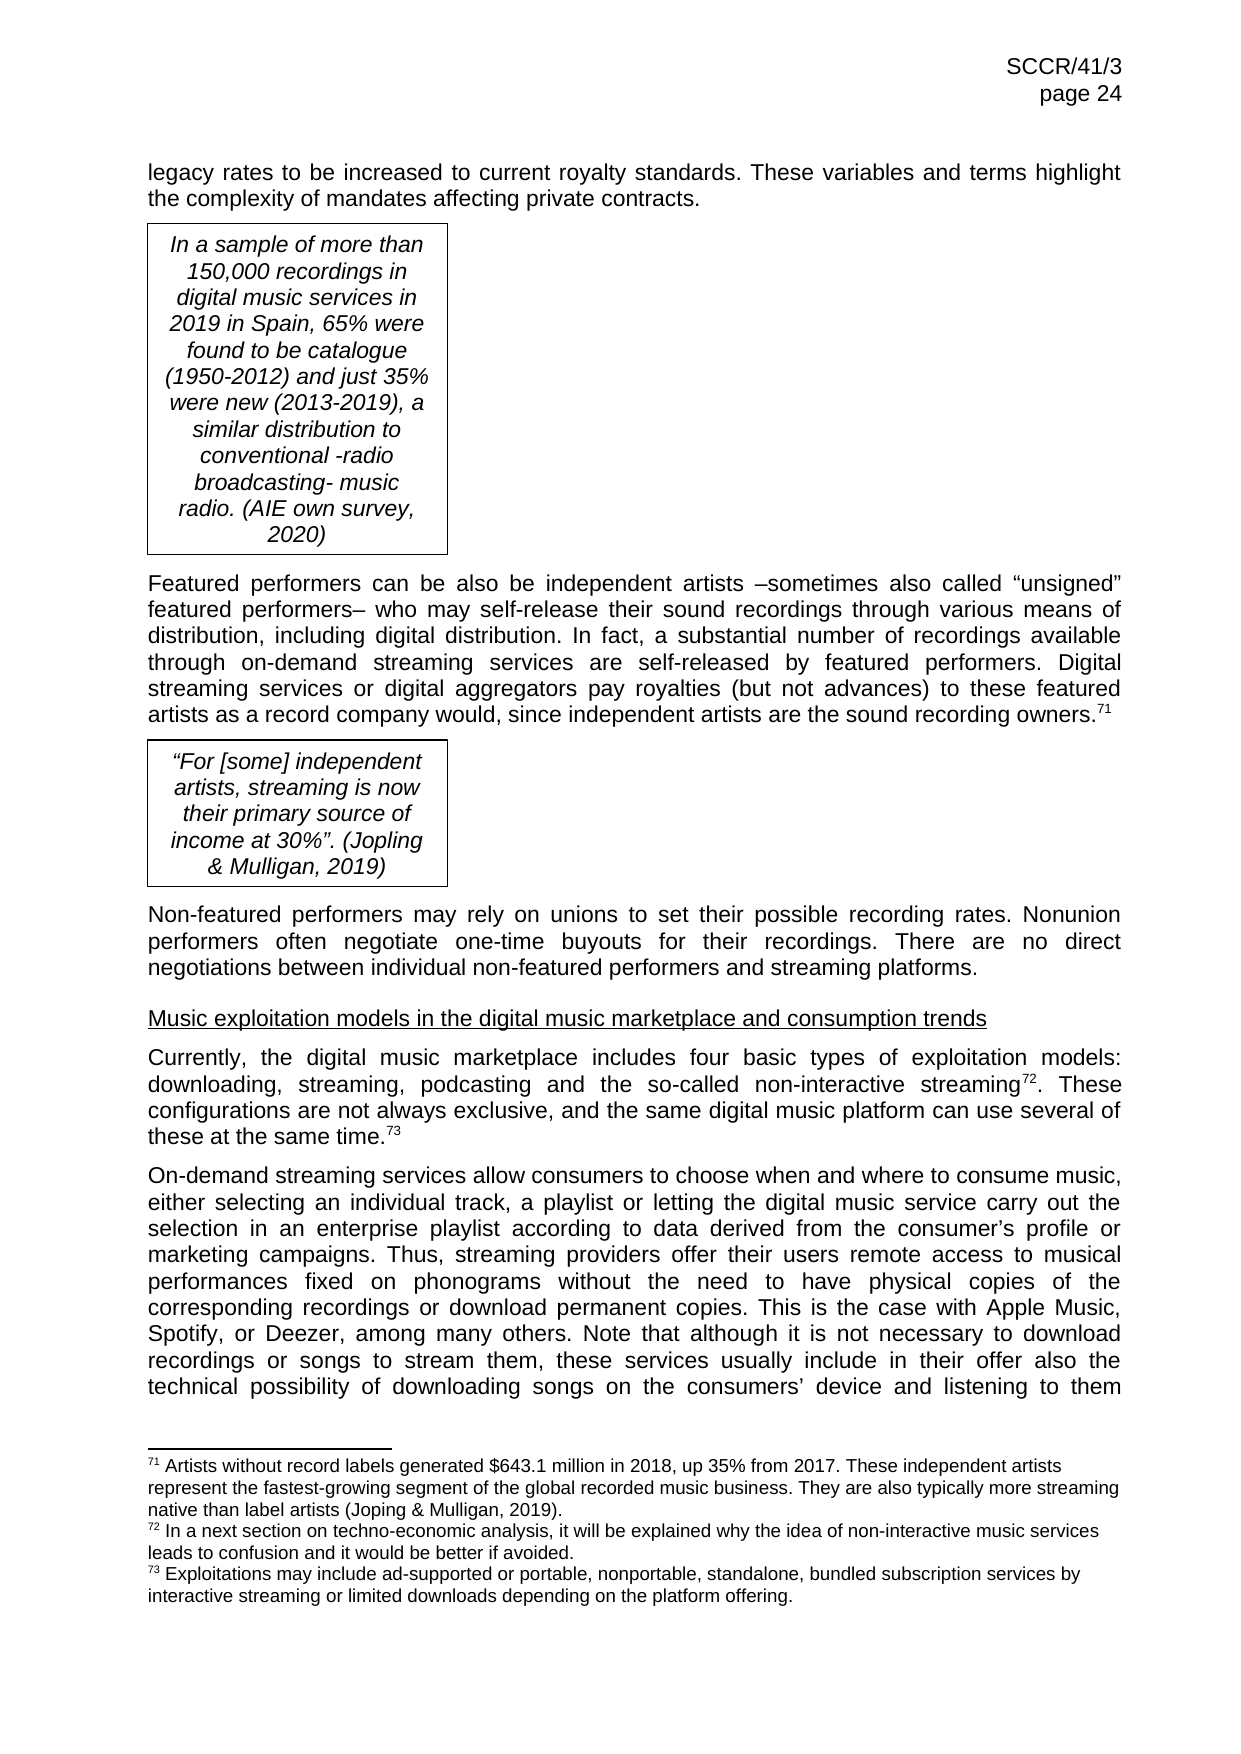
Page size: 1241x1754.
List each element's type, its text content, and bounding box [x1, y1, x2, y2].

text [148, 158, 1122, 211]
text Non-featured performers may rely on unions to set their possible recording rates. Nonunion performers often negotiate one-time buyouts for their recordings. There are no direct negotiations between individual non-featured performers and streaming platforms. [148, 901, 1122, 980]
text Currently, the digital music marketplace includes four basic types of exploitation models: downloading, streaming, podcasting and the so-called non-interactive streaming. These configurations are not always exclusive, and the same digital music platform can use several of these at the same time. [148, 1044, 1122, 1150]
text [148, 1162, 1122, 1399]
subtitle Music exploitation models in the digital music marketplace and consumption trends [148, 1005, 1122, 1032]
text Featured performers can be also be independent artists –sometimes also called “unsigned” featured performers– who may self-release their sound recordings through various means of distribution, including digital distribution. In fact, a substantial number of recordings available through on-demand streaming services are self-released by featured performers. Digital streaming services or digital aggregators pay royalties (but not advances) to these featured artists as a record company would, since independent artists are the sound recording owners. [148, 569, 1122, 728]
